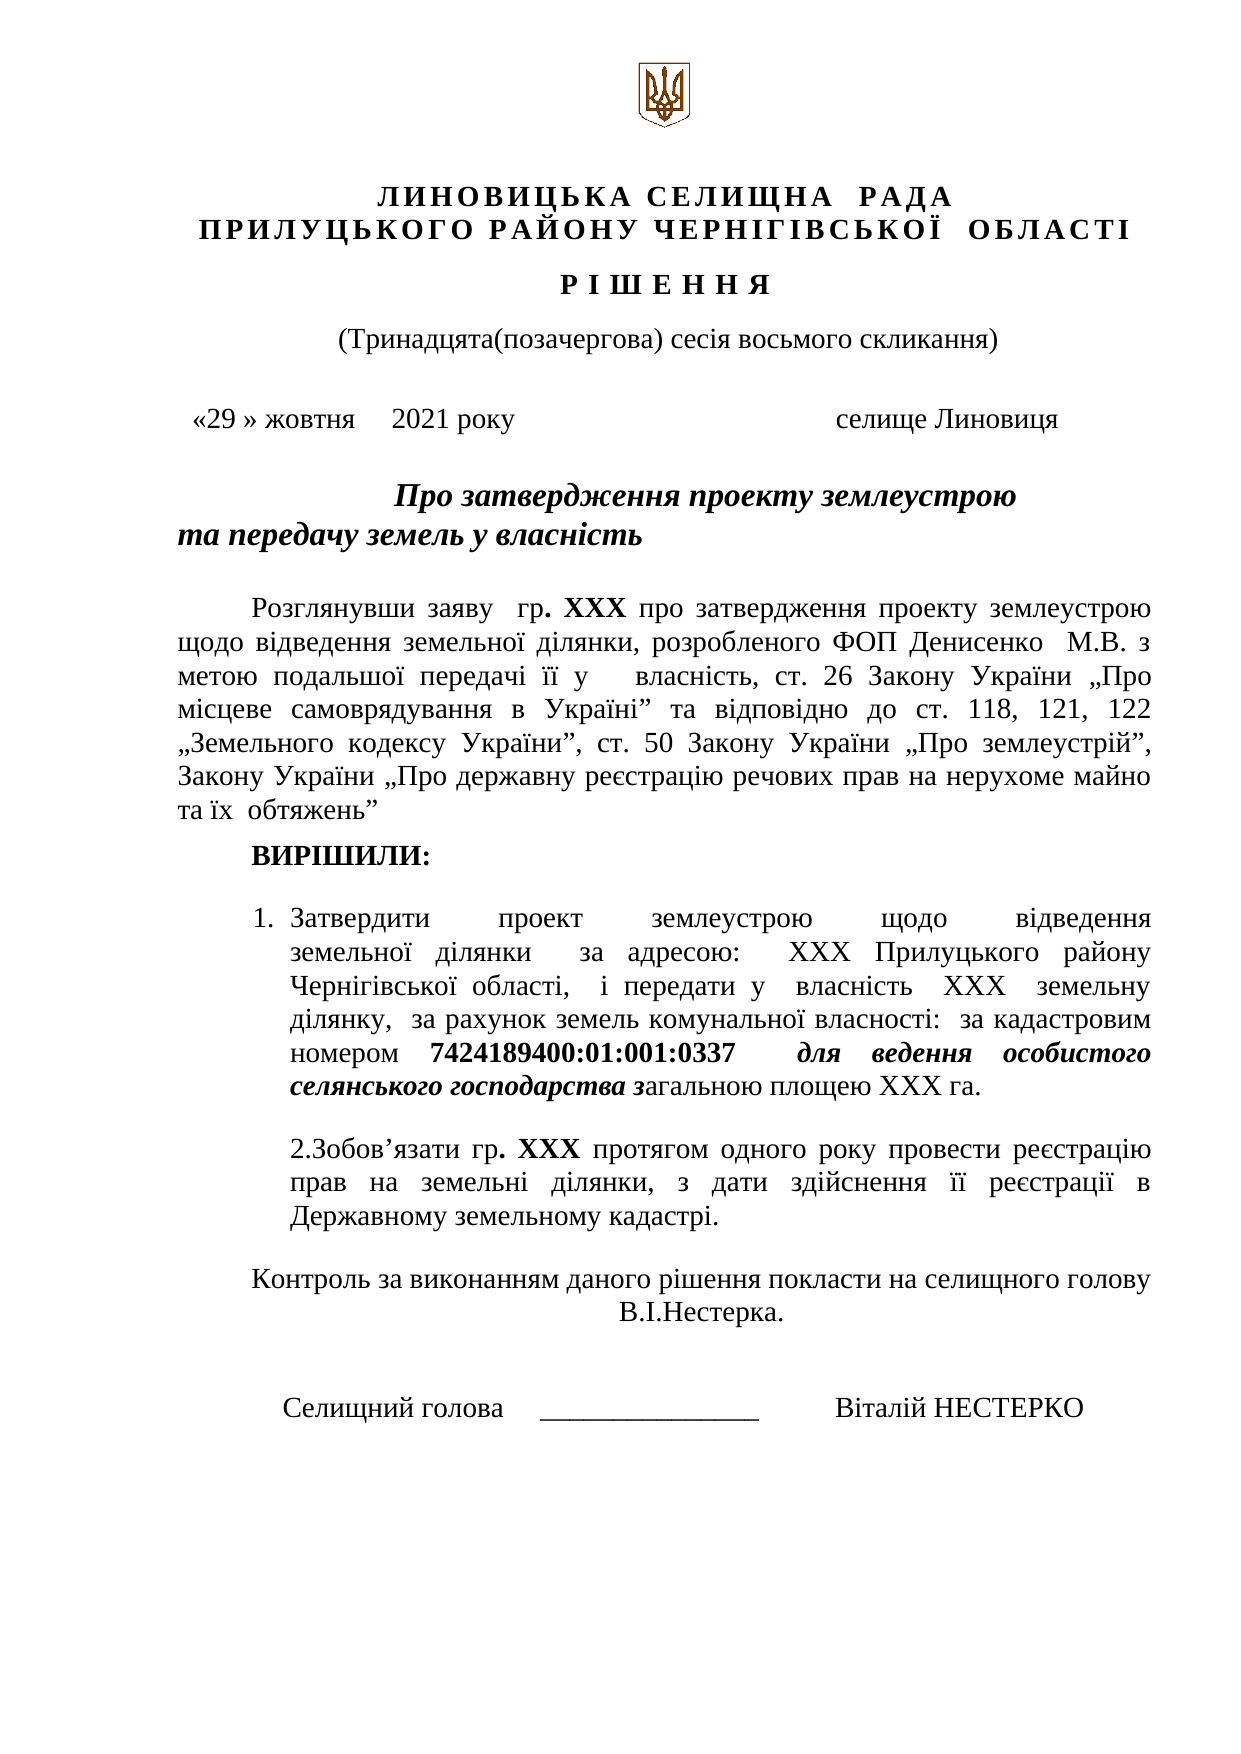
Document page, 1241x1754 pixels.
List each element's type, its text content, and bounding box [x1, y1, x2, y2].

list Затвердити проект землеустрою щодо відведення земельної ділянки за адресою: ХХХ Прилуцького району Чернігівської області, і передати у власність ХХХ земельну ділянку, за рахунок земель комунальної власності: за кадастровим номером 7424189400:01:001:0337 для ведення особистого селянського господарства загальною площею ХХХ га. [252, 901, 1152, 1102]
text Про затвердження проекту землеустрою [177, 476, 1152, 514]
text та передачу земель у власність [177, 514, 1152, 552]
text 2.Зобов’язати гр. ХХХ протягом одного року провести реєстрацію прав на земельні ділянки, з дати здійснення її реєстрації в Державному земельному кадастрі. [290, 1131, 1152, 1232]
subtitle РІШЕННЯ [177, 267, 1152, 300]
text Селищний голова _______________ Віталій НЕСТЕРКО [215, 1391, 1152, 1424]
text Розглянувши заяву гр. ХХХ про затвердження проекту землеустрою щодо відведення земельної ділянки, розробленого ФОП Денисенко М.В. з метою подальшої передачі її у власність, ст. 26 Закону України „Про місцеве самоврядування в Україні” та відповідно до ст. 118, 121, 122 „Земельного кодексу України”, ст. 50 Закону України „Про землеустрій”, Закону України „Про державну реєстрацію речових прав на нерухоме майно та їх обтяжень” [177, 591, 1152, 825]
picture [633, 58, 695, 131]
text Контроль за виконанням даного рішення покласти на селищного голову В.І.Нестерка. [251, 1261, 1152, 1328]
text ВИРІШИЛИ: [177, 838, 1152, 871]
subtitle ЛИНОВИЦЬКА СЕЛИЩНА РАДА [177, 179, 1152, 212]
subtitle (Тринадцята(позачергова) сесія восьмого скликання) [177, 321, 1152, 355]
subtitle «29 » жовтня 2021 року селище Линовиця [177, 401, 1152, 434]
subtitle ПРИЛУЦЬКОГО РАЙОНУ ЧЕРНІГІВСЬКОЇ ОБЛАСТІ [177, 212, 1152, 246]
